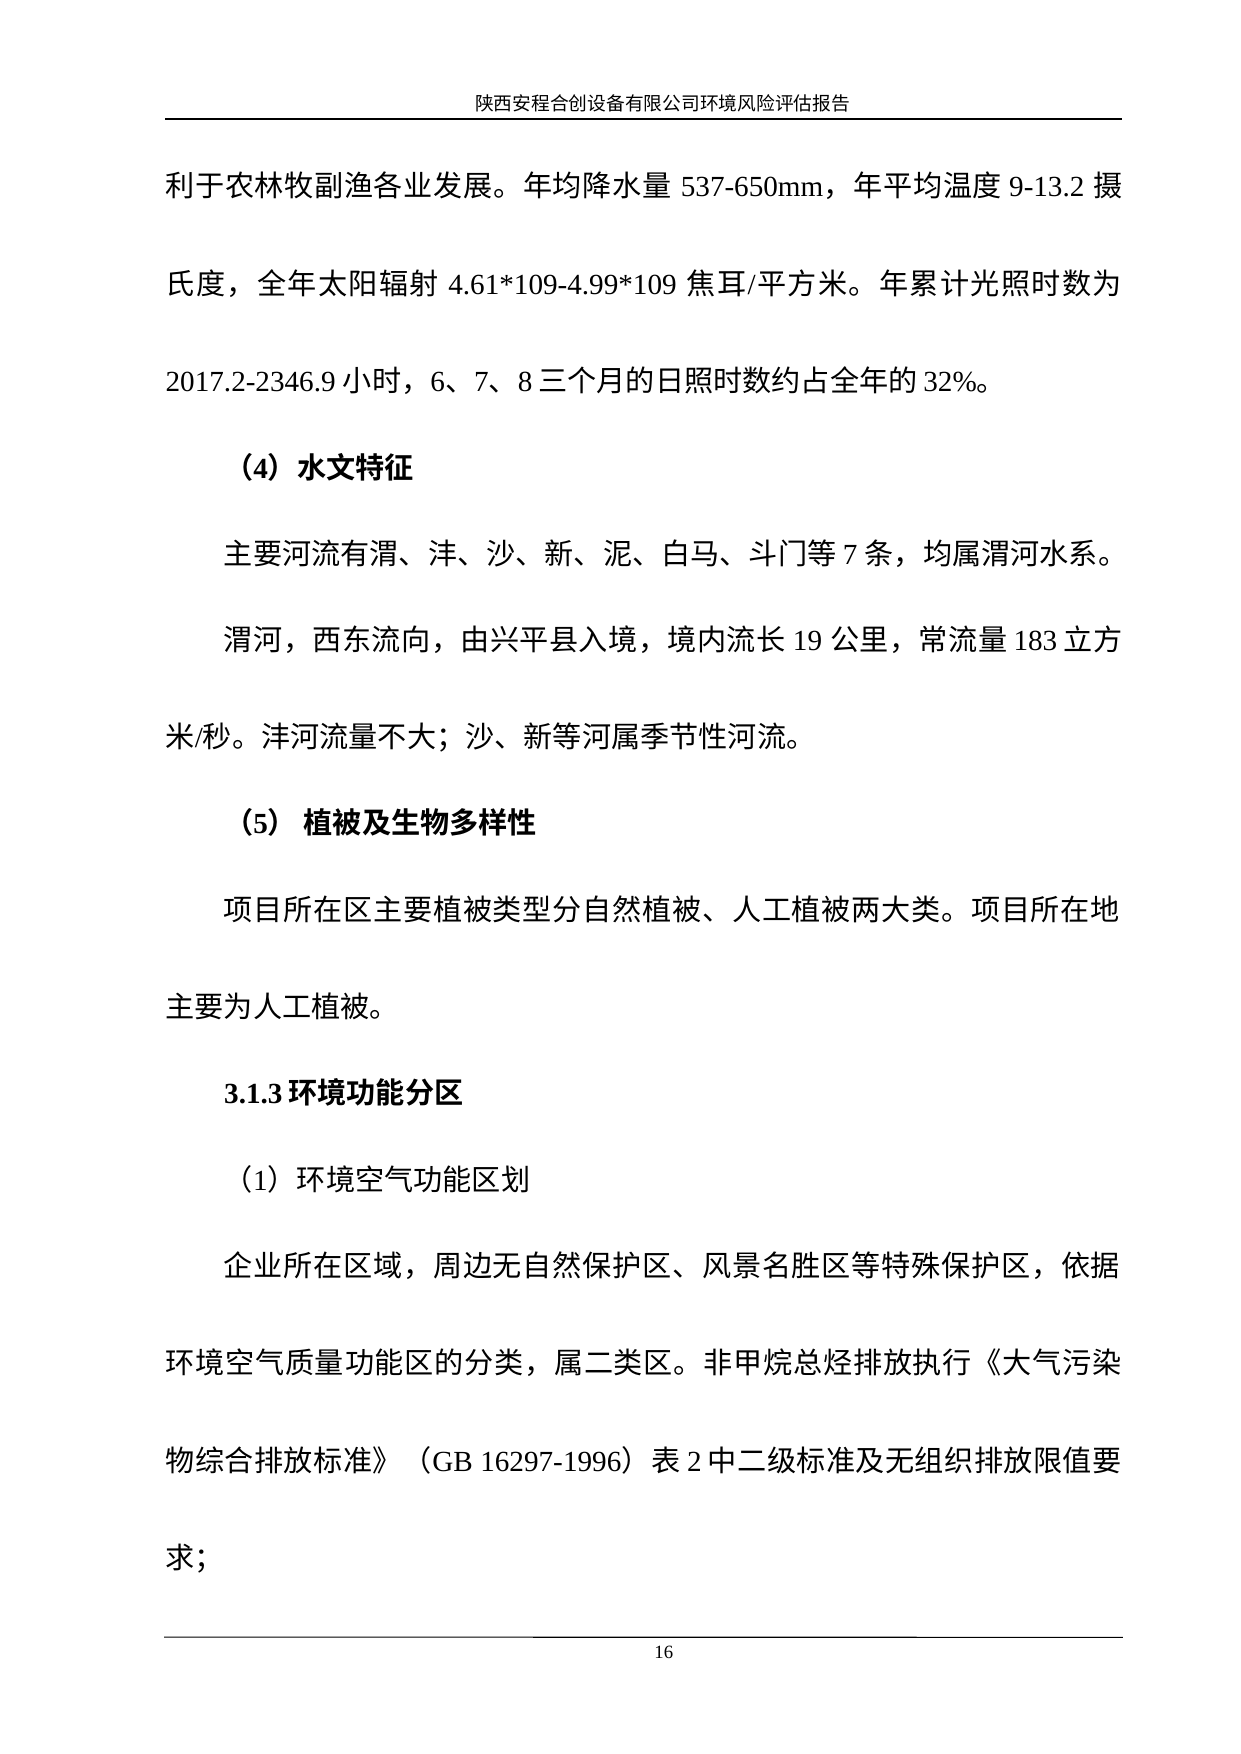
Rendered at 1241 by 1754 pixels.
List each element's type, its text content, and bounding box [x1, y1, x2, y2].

text 主要河流有渭、沣、沙、新、泥、白马、斗门等 7 条，均属渭河水系。 [165, 519, 1122, 584]
subtitle 3.1.3环境功能分区 [165, 1058, 1122, 1123]
text 项目所在区主要植被类型分自然植被、人工植被两大类。项目所在地主要为人工植被。 [165, 875, 1122, 1037]
text 渭河，西东流向，由兴平县入境，境内流长 19 公里，常流量183立方米/秒。沣河流量不大；沙、新等河属季节性河流。 [165, 605, 1122, 768]
text （1）环境空气功能区划 [165, 1145, 1122, 1210]
text （4）水文特征 [165, 433, 1122, 498]
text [165, 152, 1122, 412]
text （5） 植被及生物多样性 [165, 789, 1122, 854]
text 企业所在区域，周边无自然保护区、风景名胜区等特殊保护区，依据环境空气质量功能区的分类，属二类区。非甲烷总烃排放执行《大气污染物综合排放标准》（GB 16297-1996）表2中二级标准及无组织排放限值要求； [165, 1231, 1122, 1588]
